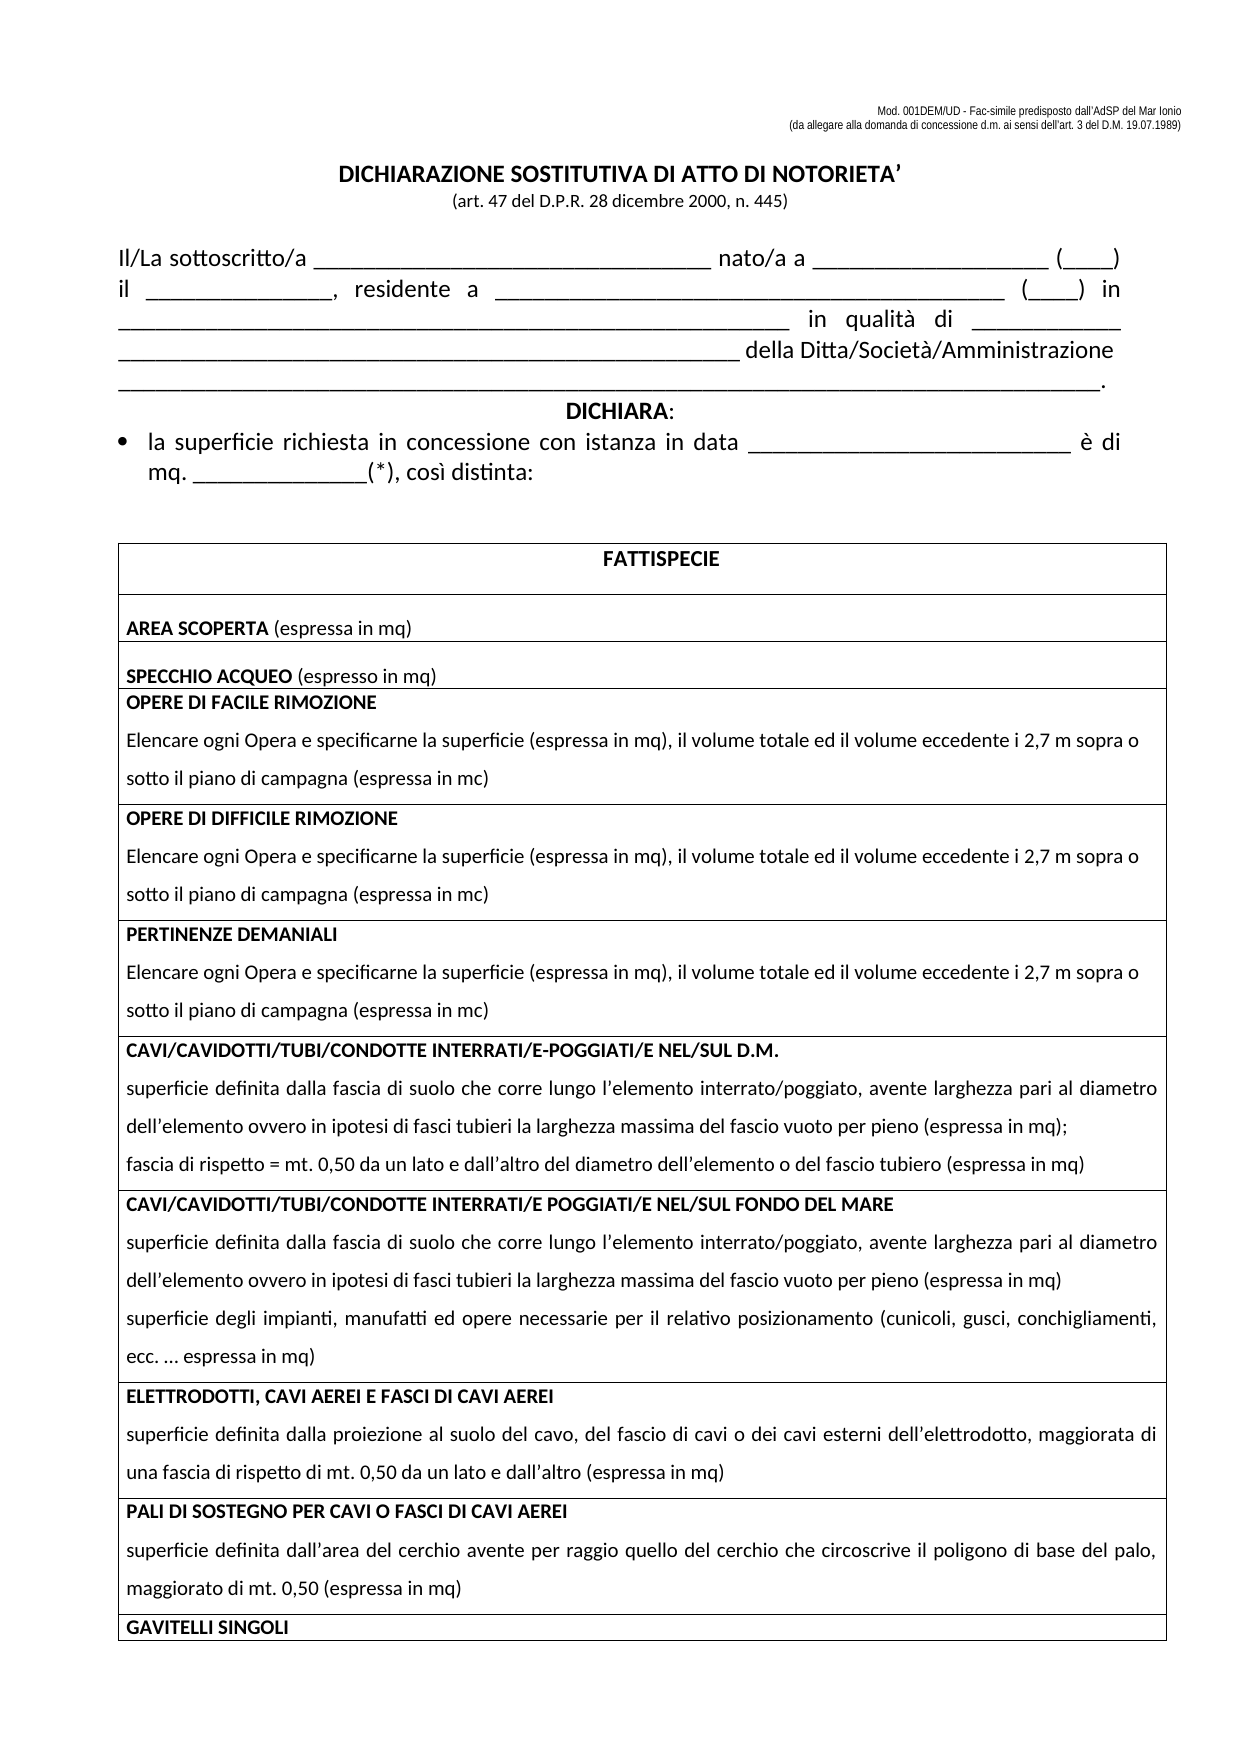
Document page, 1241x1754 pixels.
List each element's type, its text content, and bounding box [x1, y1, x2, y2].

table_cell PALI DI SOSTEGNO PER CAVI O FASCI DI CAVI AEREI superficie definita dall’area del cerchio avente per raggio quello del cerchio che circoscrive il poligono di base del palo, maggiorato di mt. 0,50 (espressa in mq) [119, 1499, 1166, 1613]
list la superficie richiesta in concessione con istanza in data __________________________ è di mq. ______________(*), così distinta: [118, 426, 1122, 487]
text Mod. 001DEM/UD - Fac-simile predisposto dall’AdSP del Mar Ionio [118, 103, 1181, 118]
text DICHIARAZIONE SOSTITUTIVA DI ATTO DI NOTORIETA’ [118, 158, 1122, 189]
text _______________________________________________________________________________. [118, 364, 1122, 395]
table_cell ELETTRODOTTI, CAVI AEREI E FASCI DI CAVI AEREI superficie definita dalla proiezione al suolo del cavo, del fascio di cavi o dei cavi esterni dell’elettrodotto, maggiorata di una fascia di rispetto di mt. 0,50 da un lato e dall’altro (espressa in mq) [119, 1383, 1166, 1498]
text (da allegare alla domanda di concessione d.m. ai sensi dell’art. 3 del D.M. 19.07.1989) [118, 118, 1181, 132]
table_cell OPERE DI FACILE RIMOZIONE Elencare ogni Opera e specificarne la superficie (espressa in mq), il volume totale ed il volume eccedente i 2,7 m sopra o sotto il piano di campagna (espressa in mc) [119, 689, 1166, 804]
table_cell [119, 1615, 1166, 1640]
table_cell PERTINENZE DEMANIALI Elencare ogni Opera e specificarne la superficie (espressa in mq), il volume totale ed il volume eccedente i 2,7 m sopra o sotto il piano di campagna (espressa in mc) [119, 921, 1166, 1036]
table_cell CAVI/CAVIDOTTI/TUBI/CONDOTTE INTERRATI/E-POGGIATI/E NEL/SUL D.M. superficie definita dalla fascia di suolo che corre lungo l’elemento interrato/poggiato, avente larghezza pari al diametro dell’elemento ovvero in ipotesi di fasci tubieri la larghezza massima del fascio vuoto per pieno (espressa in mq); fascia di rispetto = mt. 0,50 da un lato e dall’altro del diametro dell’elemento o del fascio tubiero (espressa in mq) [119, 1037, 1166, 1190]
text DICHIARA: [118, 395, 1122, 426]
table_cell AREA SCOPERTA (espressa in mq) [119, 595, 1166, 641]
table_header FATTISPECIE [119, 544, 1166, 594]
table_cell SPECCHIO ACQUEO (espresso in mq) [119, 642, 1166, 688]
text Il/La sottoscritto/a ________________________________ nato/a a ___________________ (____) il _______________, residente a _________________________________________ (____) in ______________________________________________________ in qualità di ____________ __________________________________________________ della Ditta/Società/Amministrazione [118, 242, 1122, 364]
table_cell CAVI/CAVIDOTTI/TUBI/CONDOTTE INTERRATI/E POGGIATI/E NEL/SUL FONDO DEL MARE superficie definita dalla fascia di suolo che corre lungo l’elemento interrato/poggiato, avente larghezza pari al diametro dell’elemento ovvero in ipotesi di fasci tubieri la larghezza massima del fascio vuoto per pieno (espressa in mq) superficie degli impianti, manufatti ed opere necessarie per il relativo posizionamento (cunicoli, gusci, conchigliamenti, ecc. … espressa in mq) [119, 1191, 1166, 1382]
text (art. 47 del D.P.R. 28 dicembre 2000, n. 445) [118, 189, 1122, 212]
table_cell OPERE DI DIFFICILE RIMOZIONE Elencare ogni Opera e specificarne la superficie (espressa in mq), il volume totale ed il volume eccedente i 2,7 m sopra o sotto il piano di campagna (espressa in mc) [119, 805, 1166, 920]
